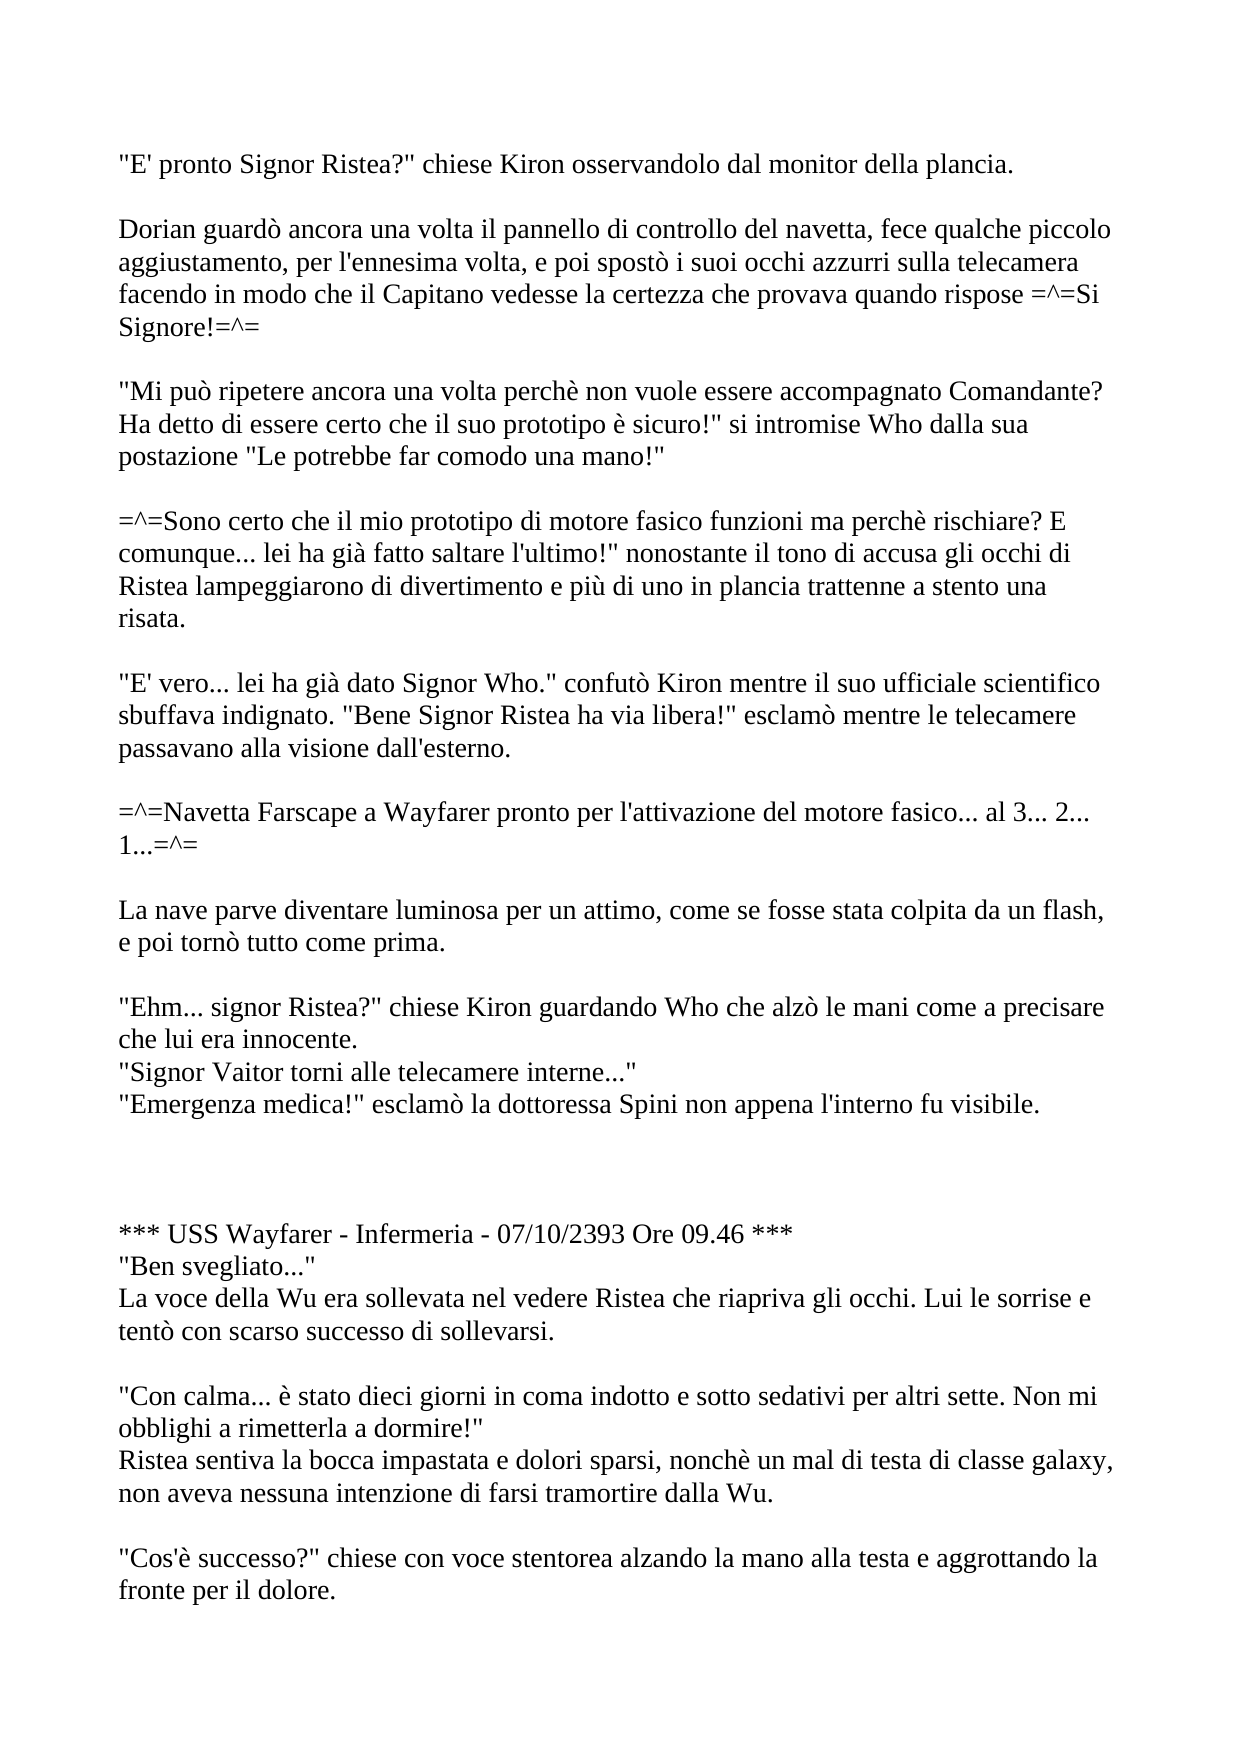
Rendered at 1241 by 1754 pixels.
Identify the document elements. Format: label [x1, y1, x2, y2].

text [118, 148, 1122, 1605]
